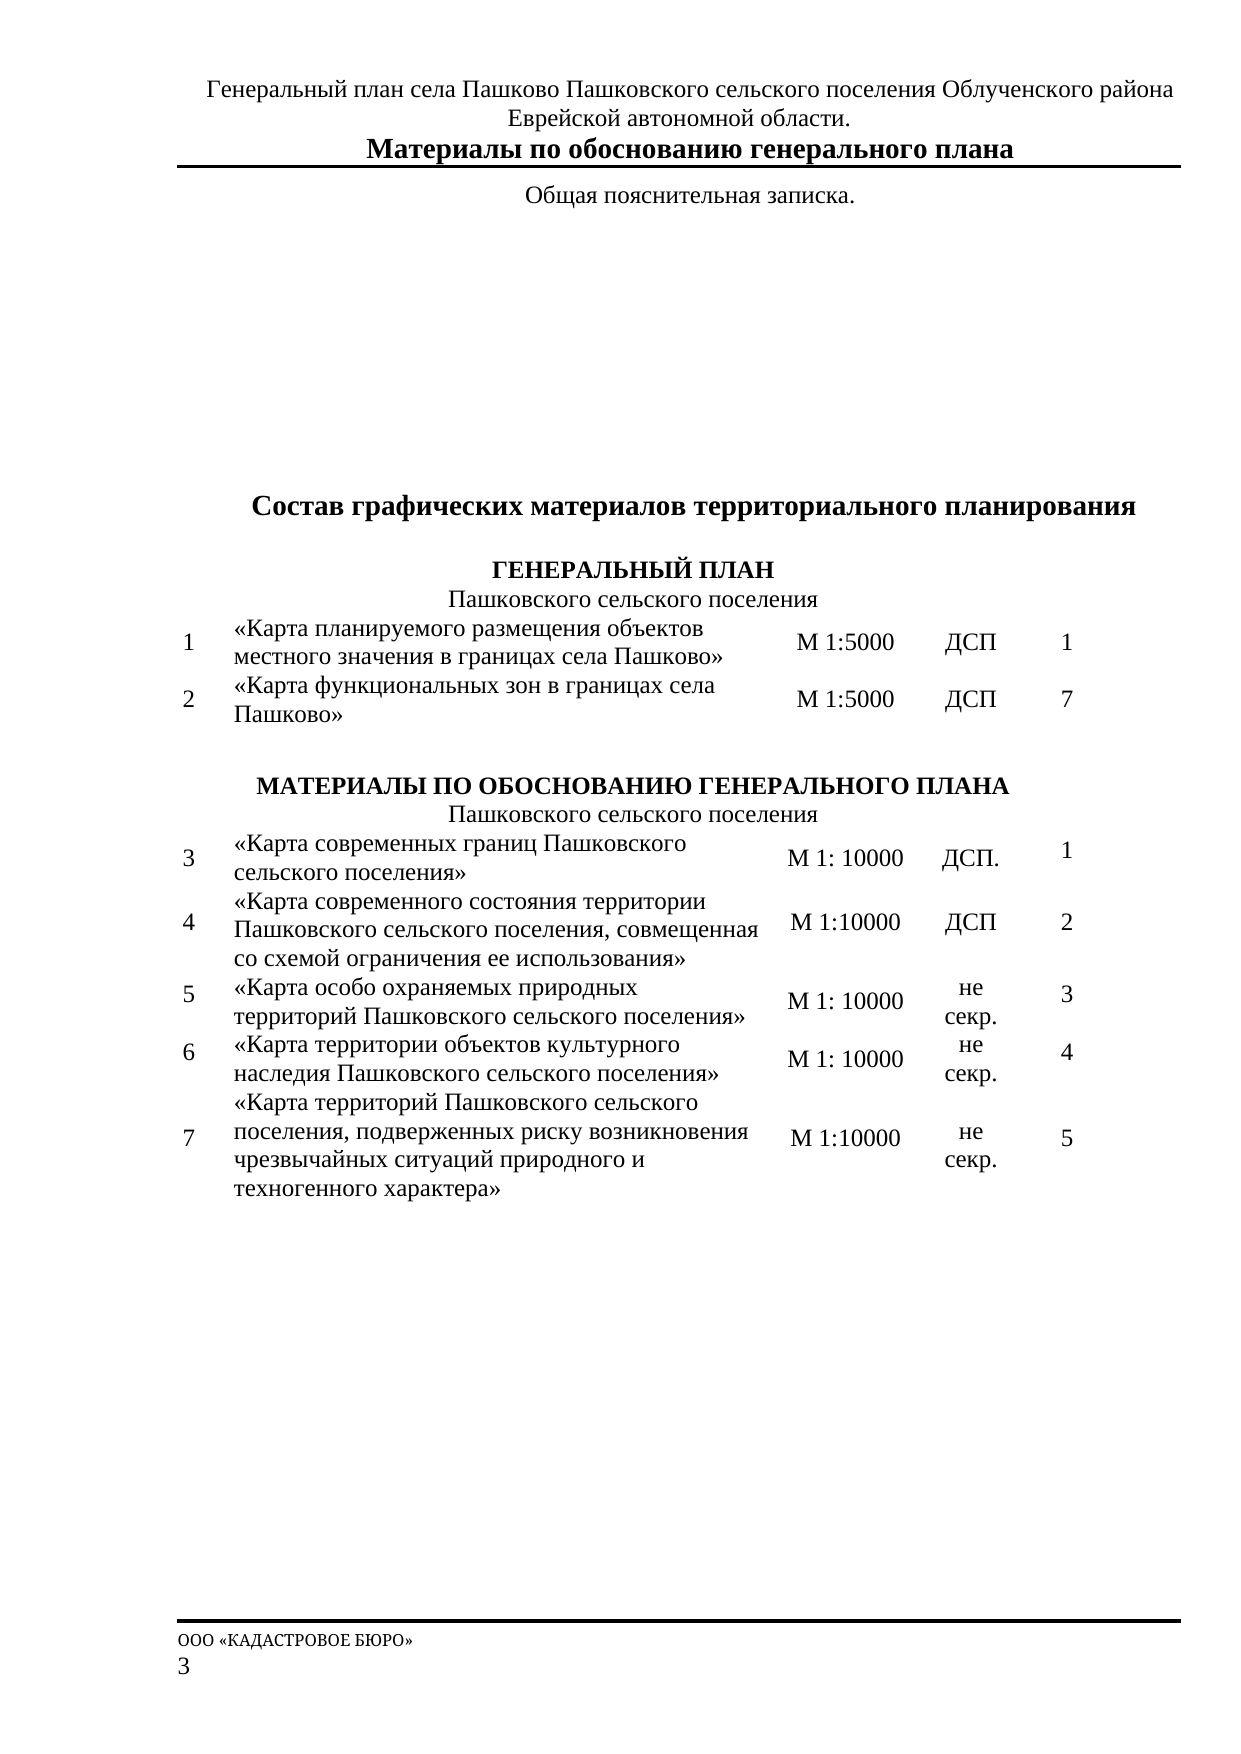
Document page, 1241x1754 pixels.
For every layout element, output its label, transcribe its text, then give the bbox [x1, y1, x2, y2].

table_cell не секр. [919, 1030, 1022, 1087]
table_cell 4 [155, 886, 222, 972]
table_cell 1 [155, 613, 222, 670]
table_cell 2 [155, 670, 222, 728]
table_cell «Карта планируемого размещения объектов местного значения в границах села Пашково» [223, 613, 772, 670]
table_cell 3 [155, 828, 222, 886]
table_cell 7 [155, 1087, 222, 1202]
table_cell МАТЕРИАЛЫ ПО ОБОСНОВАНИЮ ГЕНЕРАЛЬНОГО ПЛАНА Пашковского сельского поселения [155, 728, 1111, 828]
table_cell М 1:10000 [772, 886, 919, 972]
table_cell «Карта современного состояния территории Пашковского сельского поселения, совмещенная со схемой ограничения ее использования» [223, 886, 772, 972]
table_cell 5 [1023, 1087, 1111, 1202]
table_cell «Карта функциональных зон в границах села Пашково» [223, 670, 772, 728]
table_cell М 1:5000 [772, 670, 919, 728]
text Состав графических материалов территориального планирования [177, 488, 1181, 522]
table_cell М 1: 10000 [772, 828, 919, 886]
table_cell 1 [1023, 828, 1111, 886]
table_cell «Карта территории объектов культурного наследия Пашковского сельского поселения» [223, 1030, 772, 1087]
table_cell М 1: 10000 [772, 1030, 919, 1087]
table_cell 6 [155, 1030, 222, 1087]
table_header ГЕНЕРАЛЬНЫЙ ПЛАН Пашковского сельского поселения [155, 555, 1111, 613]
table_cell 1 [1023, 613, 1111, 670]
table_cell М 1:10000 [772, 1087, 919, 1202]
table_cell 5 [155, 972, 222, 1029]
table_cell «Карта современных границ Пашковского сельского поселения» [223, 828, 772, 886]
table_cell 3 [1023, 972, 1111, 1029]
table_cell ДСП [919, 886, 1022, 972]
table_cell «Карта территорий Пашковского сельского поселения, подверженных риску возникновения чрезвычайных ситуаций природного и техногенного характера» [223, 1087, 772, 1202]
table_cell 4 [1023, 1030, 1111, 1087]
table_cell М 1:5000 [772, 613, 919, 670]
table_cell ДСП [919, 670, 1022, 728]
table_cell ДСП [919, 613, 1022, 670]
table_cell 2 [1023, 886, 1111, 972]
table_cell не секр. [919, 1087, 1022, 1202]
table_cell М 1: 10000 [772, 972, 919, 1029]
table_cell 7 [1023, 670, 1111, 728]
table_cell ДСП. [919, 828, 1022, 886]
table_cell не секр. [919, 972, 1022, 1029]
table_cell «Карта особо охраняемых природных территорий Пашковского сельского поселения» [223, 972, 772, 1029]
